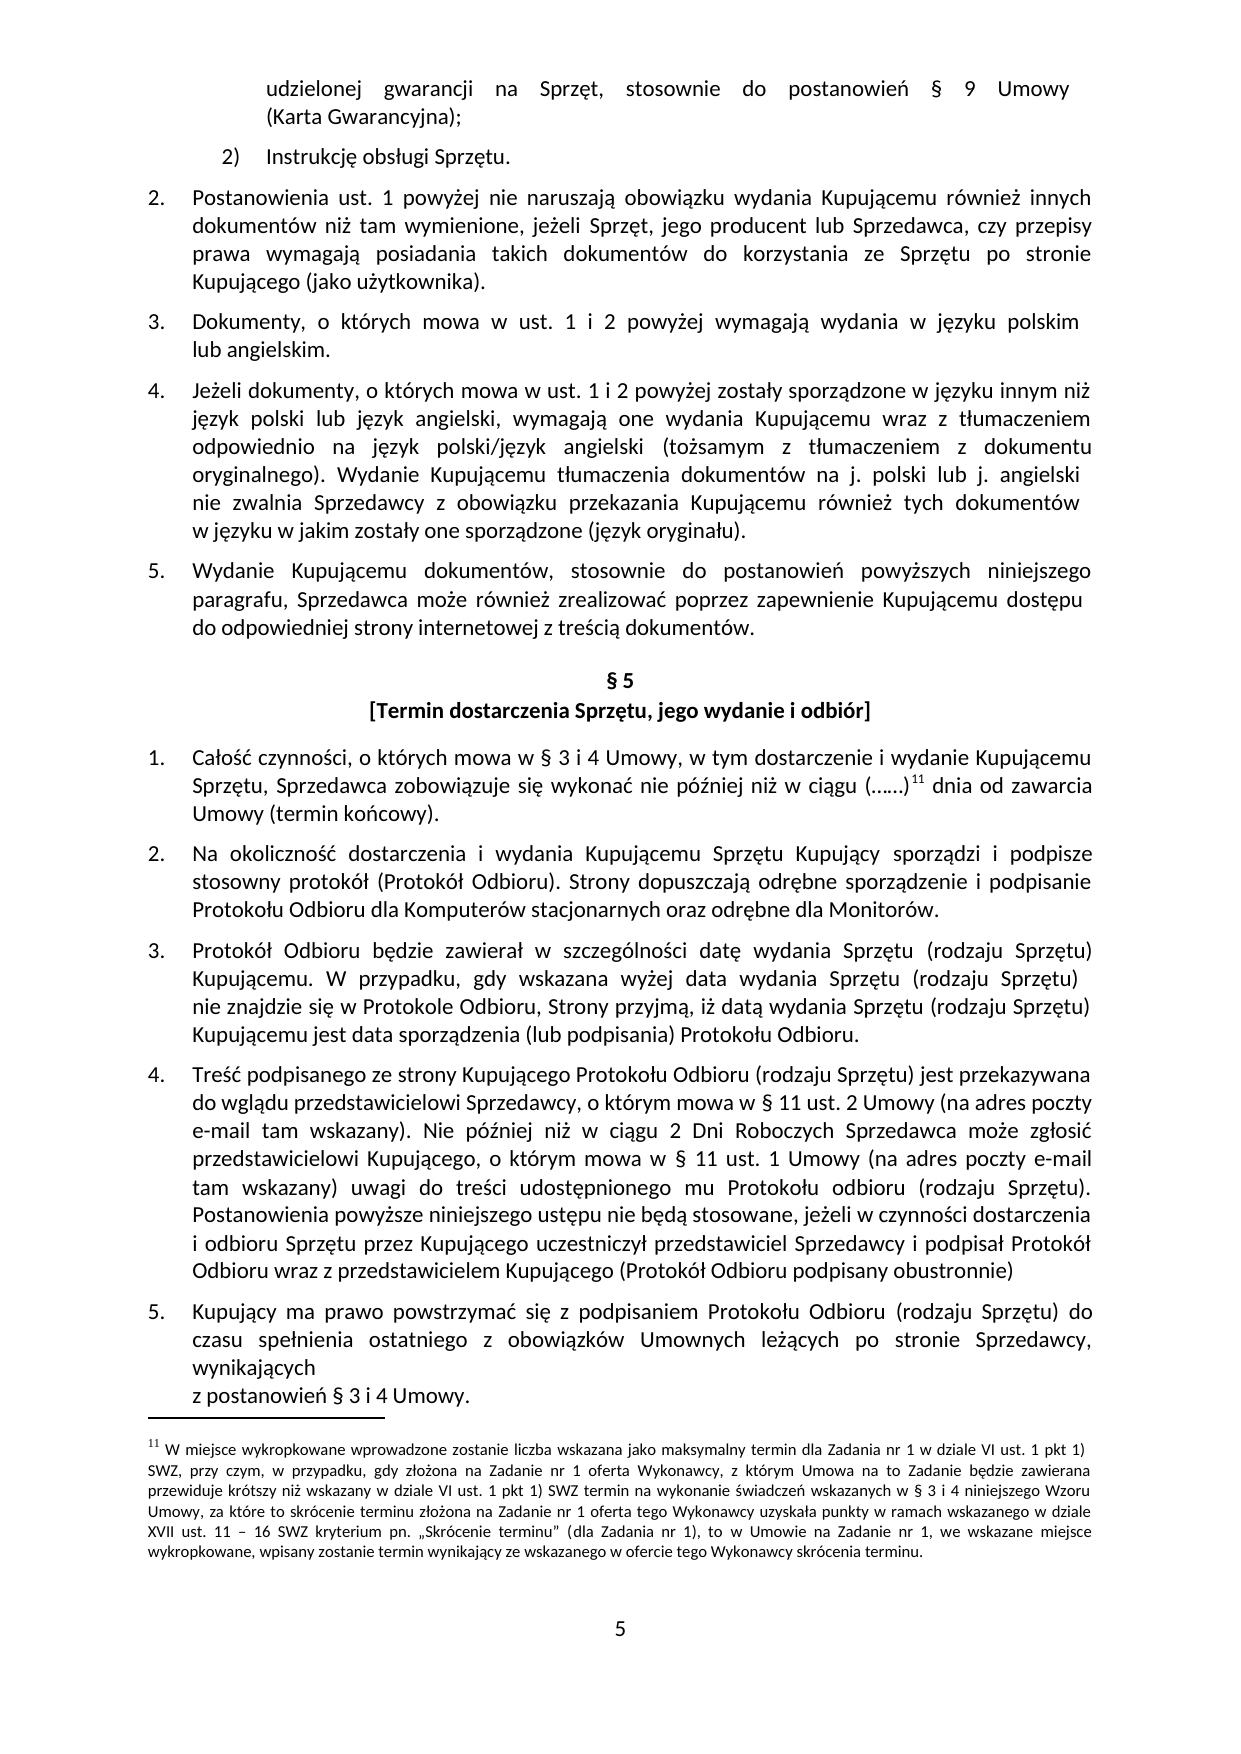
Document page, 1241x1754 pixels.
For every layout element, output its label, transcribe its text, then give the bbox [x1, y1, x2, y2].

list Kupujący ma prawo powstrzymać się z podpisaniem Protokołu Odbioru (rodzaju Sprzętu) do czasu spełnienia ostatniego z obowiązków Umownych leżących po stronie Sprzedawcy, wynikających z postanowień § 3 i 4 Umowy. [148, 1297, 1093, 1409]
list Dokumenty, o których mowa w ust. 1 i 2 powyżej wymagają wydania w języku polskim lub angielskim. [148, 307, 1093, 363]
list Treść podpisanego ze strony Kupującego Protokołu Odbioru (rodzaju Sprzętu) jest przekazywana do wglądu przedstawicielowi Sprzedawcy, o którym mowa w § 11 ust. 2 Umowy (na adres poczty e-mail tam wskazany). Nie później niż w ciągu 2 Dni Roboczych Sprzedawca może zgłosić przedstawicielowi Kupującego, o którym mowa w § 11 ust. 1 Umowy (na adres poczty e-mail tam wskazany) uwagi do treści udostępnionego mu Protokołu odbioru (rodzaju Sprzętu). Postanowienia powyższe niniejszego ustępu nie będą stosowane, jeżeli w czynności dostarczenia i odbioru Sprzętu przez Kupującego uczestniczył przedstawiciel Sprzedawcy i podpisał Protokół Odbioru wraz z przedstawicielem Kupującego (Protokół Odbioru podpisany obustronnie) [148, 1061, 1093, 1285]
list Jeżeli dokumenty, o których mowa w ust. 1 i 2 powyżej zostały sporządzone w języku innym niż język polski lub język angielski, wymagają one wydania Kupującemu wraz z tłumaczeniem odpowiednio na język polski/język angielski (tożsamym z tłumaczeniem z dokumentu oryginalnego). Wydanie Kupującemu tłumaczenia dokumentów na j. polski lub j. angielski nie zwalnia Sprzedawcy z obowiązku przekazania Kupującemu również tych dokumentów w języku w jakim zostały one sporządzone (język oryginału). [148, 376, 1093, 544]
list Protokół Odbioru będzie zawierał w szczególności datę wydania Sprzętu (rodzaju Sprzętu) Kupującemu. W przypadku, gdy wskazana wyżej data wydania Sprzętu (rodzaju Sprzętu) nie znajdzie się w Protokole Odbioru, Strony przyjmą, iż datą wydania Sprzętu (rodzaju Sprzętu) Kupującemu jest data sporządzenia (lub podpisania) Protokołu Odbioru. [148, 936, 1093, 1048]
text § 5 [Termin dostarczenia Sprzętu, jego wydanie i odbiór] [148, 666, 1093, 724]
list Na okoliczność dostarczenia i wydania Kupującemu Sprzętu Kupujący sporządzi i podpisze stosowny protokół (Protokół Odbioru). Strony dopuszczają odrębne sporządzenie i podpisanie Protokołu Odbioru dla Komputerów stacjonarnych oraz odrębne dla Monitorów. [148, 839, 1093, 923]
list Wydanie Kupującemu dokumentów, stosownie do postanowień powyższych niniejszego paragrafu, Sprzedawca może również zrealizować poprzez zapewnienie Kupującemu dostępu do odpowiedniej strony internetowej z treścią dokumentów. [148, 557, 1093, 641]
list Instrukcję obsługi Sprzętu. [221, 142, 1093, 170]
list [221, 74, 1093, 130]
list Całość czynności, o których mowa w § 3 i 4 Umowy, w tym dostarczenie i wydanie Kupującemu Sprzętu, Sprzedawca zobowiązuje się wykonać nie później niż w ciągu (……) dnia od zawarcia Umowy (termin końcowy). [148, 743, 1093, 827]
list Postanowienia ust. 1 powyżej nie naruszają obowiązku wydania Kupującemu również innych dokumentów niż tam wymienione, jeżeli Sprzęt, jego producent lub Sprzedawca, czy przepisy prawa wymagają posiadania takich dokumentów do korzystania ze Sprzętu po stronie Kupującego (jako użytkownika). [148, 183, 1093, 295]
